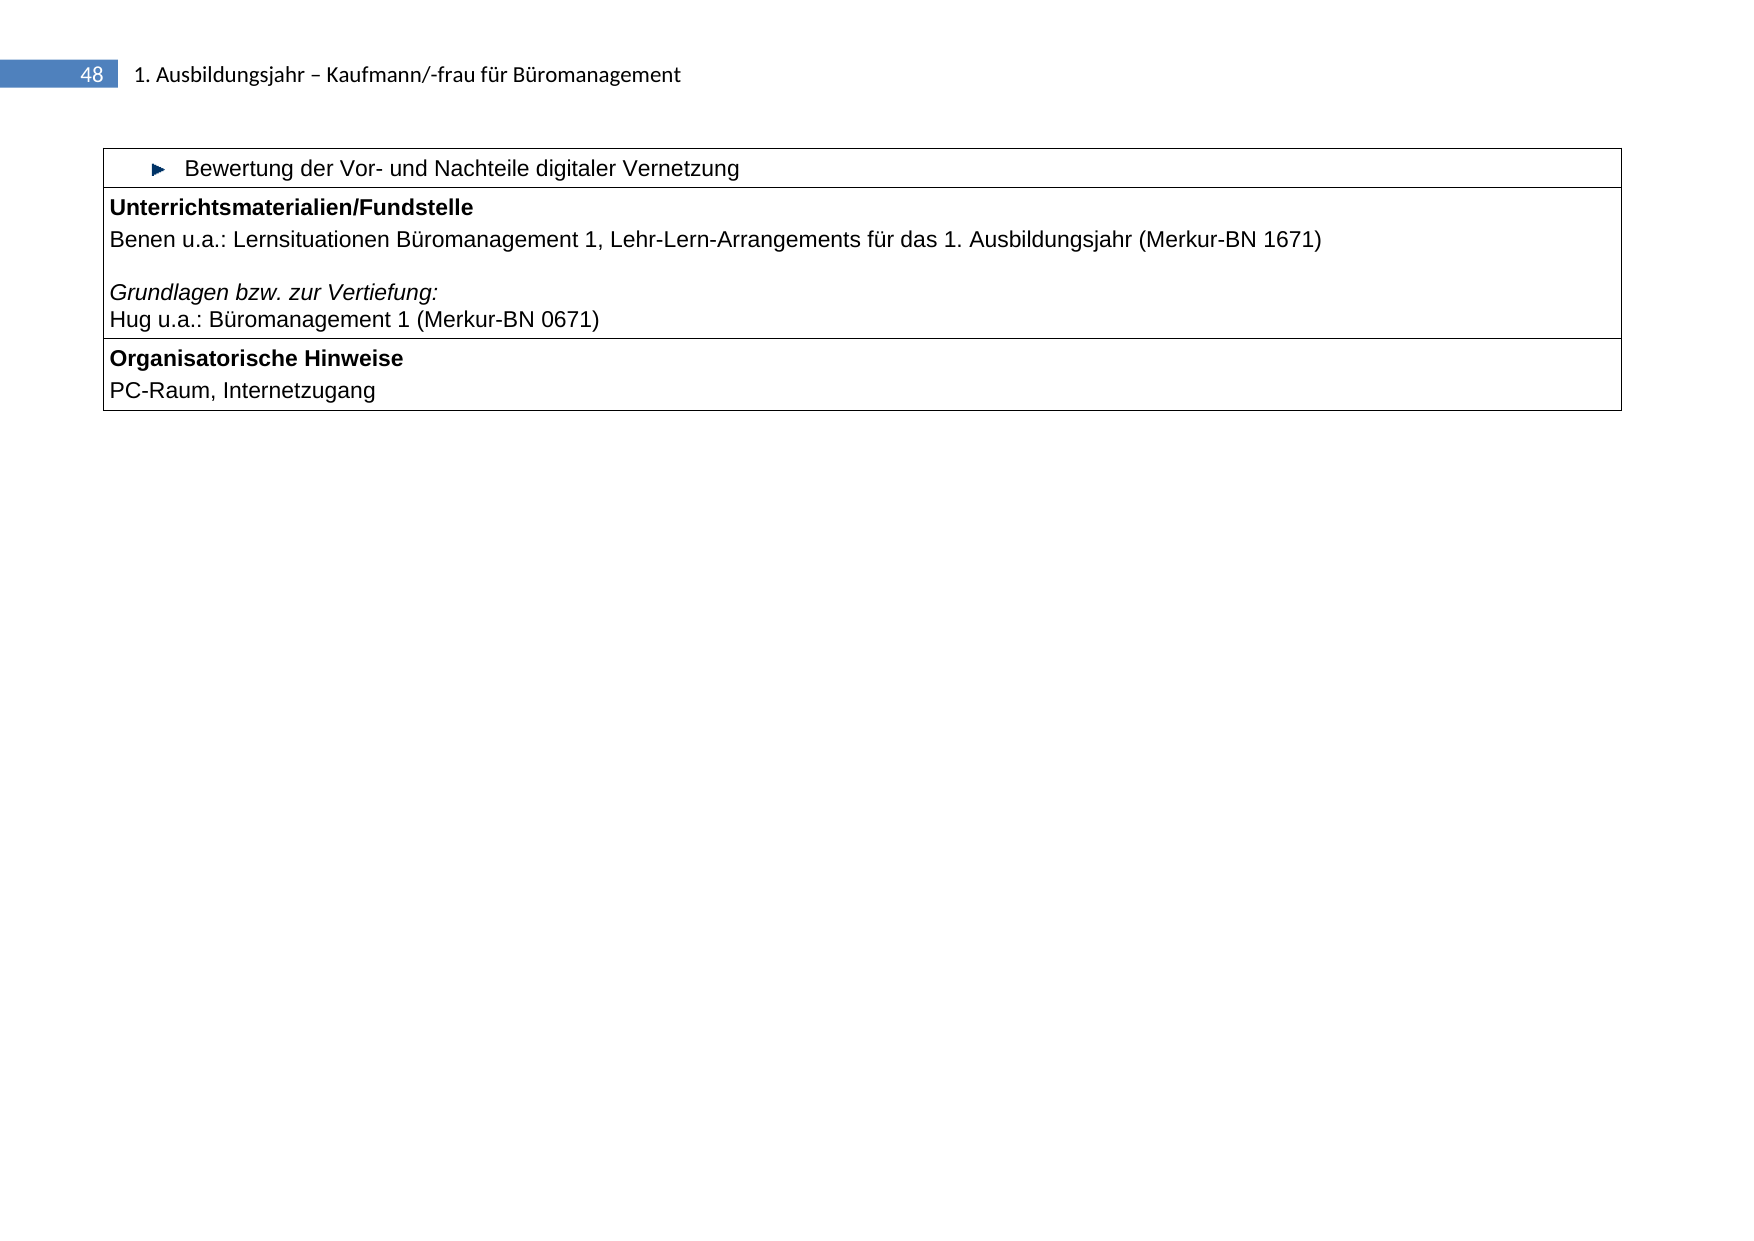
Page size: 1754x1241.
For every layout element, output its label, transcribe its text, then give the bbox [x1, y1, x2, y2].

table_cell Unterrichtsmaterialien/Fundstelle Benen u.a.: Lernsituationen Büromanagement 1, Lehr-Lern-Arrangements für das 1. Ausbildungsjahr (Merkur-BN 1671) Grundlagen bzw. zur Vertiefung: Hug u.a.: Büromanagement 1 (Merkur-BN 0671) [104, 188, 1621, 338]
table_cell Organisatorische Hinweise PC-Raum, Internetzugang [104, 339, 1621, 410]
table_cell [104, 149, 1621, 187]
picture [147, 159, 165, 176]
